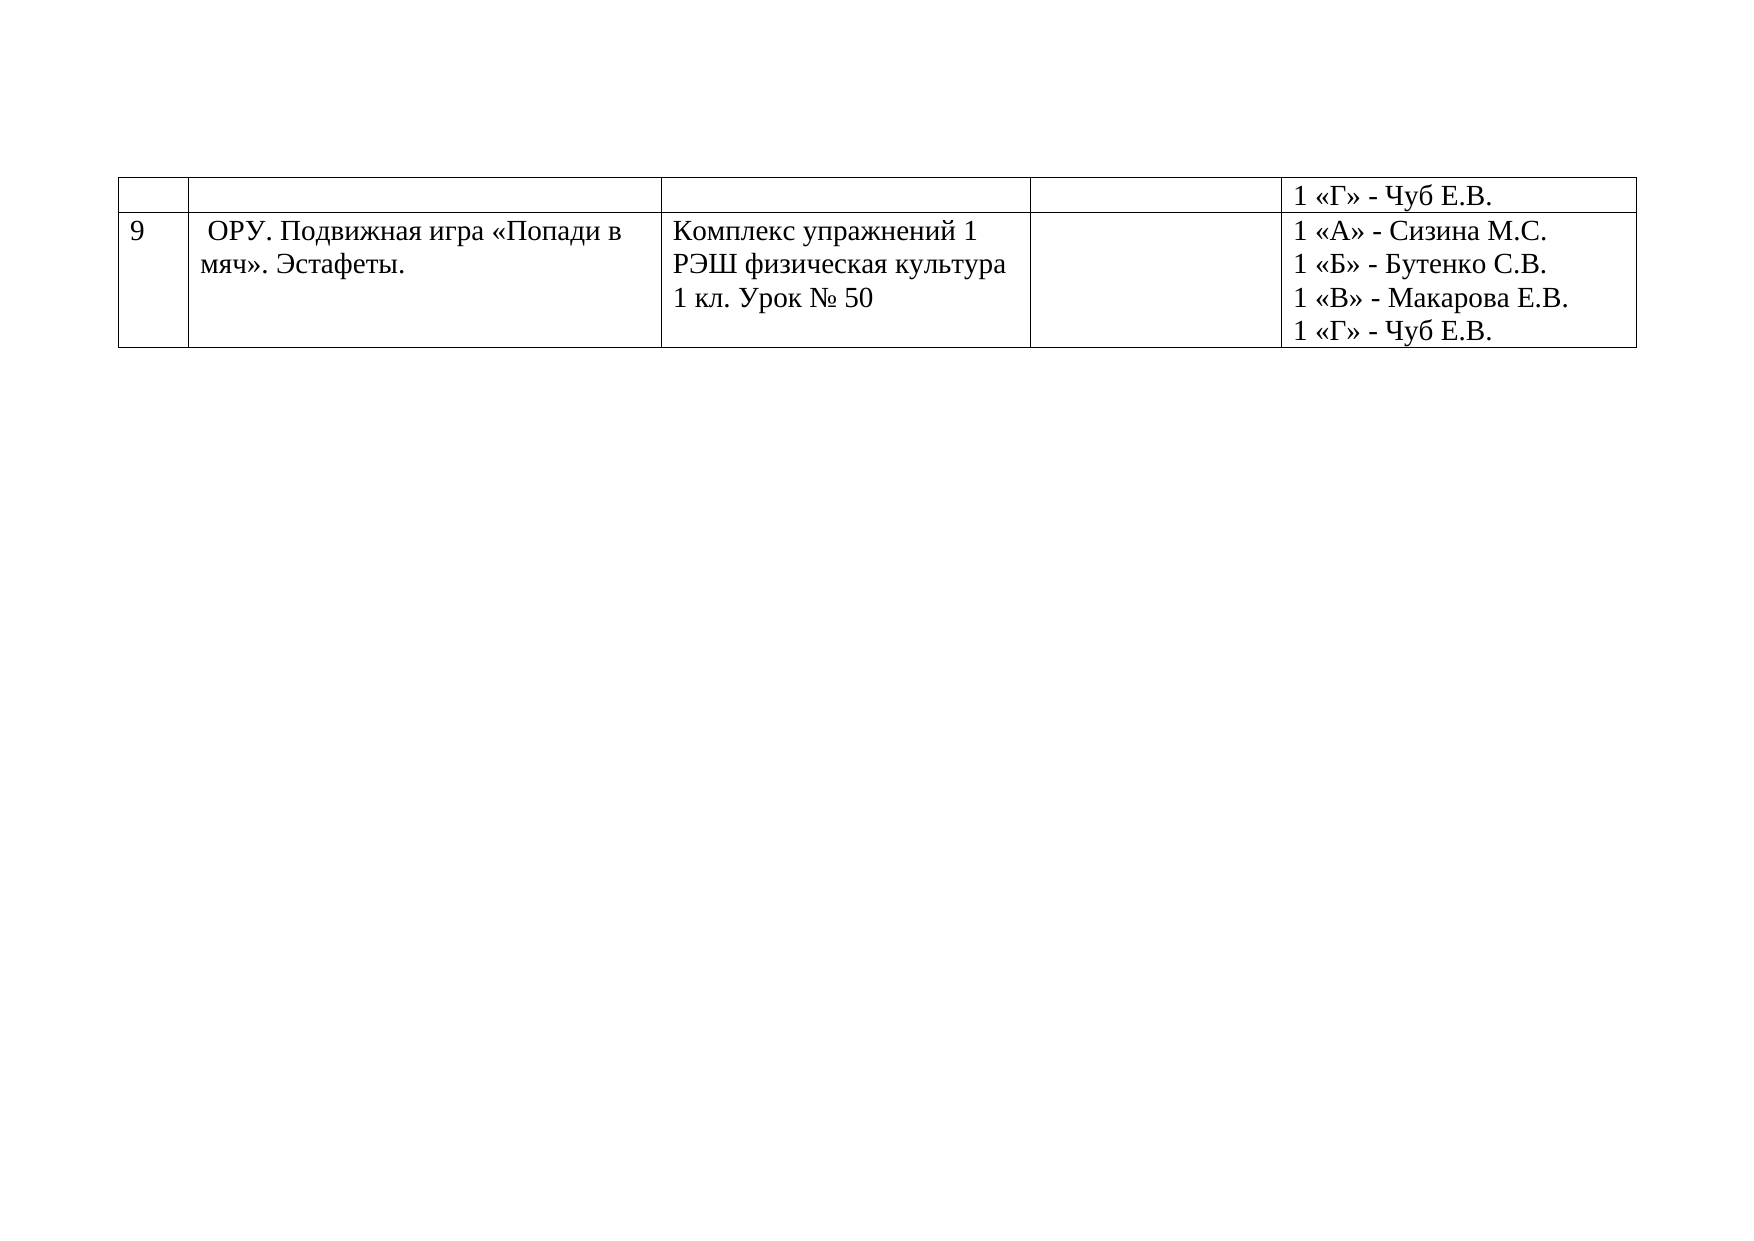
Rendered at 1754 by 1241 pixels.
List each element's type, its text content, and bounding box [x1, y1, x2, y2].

table_cell [1031, 213, 1281, 347]
table_cell [1031, 178, 1281, 212]
table_cell ОРУ. Подвижная игра «Попади в мяч». Эстафеты. [189, 213, 661, 347]
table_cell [662, 178, 1030, 212]
table_cell 8 [119, 178, 188, 212]
table_cell 1 «А» - Сизина М.С. 1 «Б» - Бутенко С.В. 1 «В» - Макарова Е.В. 1 «Г» - Чуб Е.В. [1282, 213, 1636, 347]
table_cell Комплекс упражнений 1 РЭШ физическая культура 1 кл. Урок № 50 [662, 213, 1030, 347]
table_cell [1282, 178, 1636, 212]
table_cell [189, 178, 661, 212]
table_cell 9 [119, 213, 188, 347]
